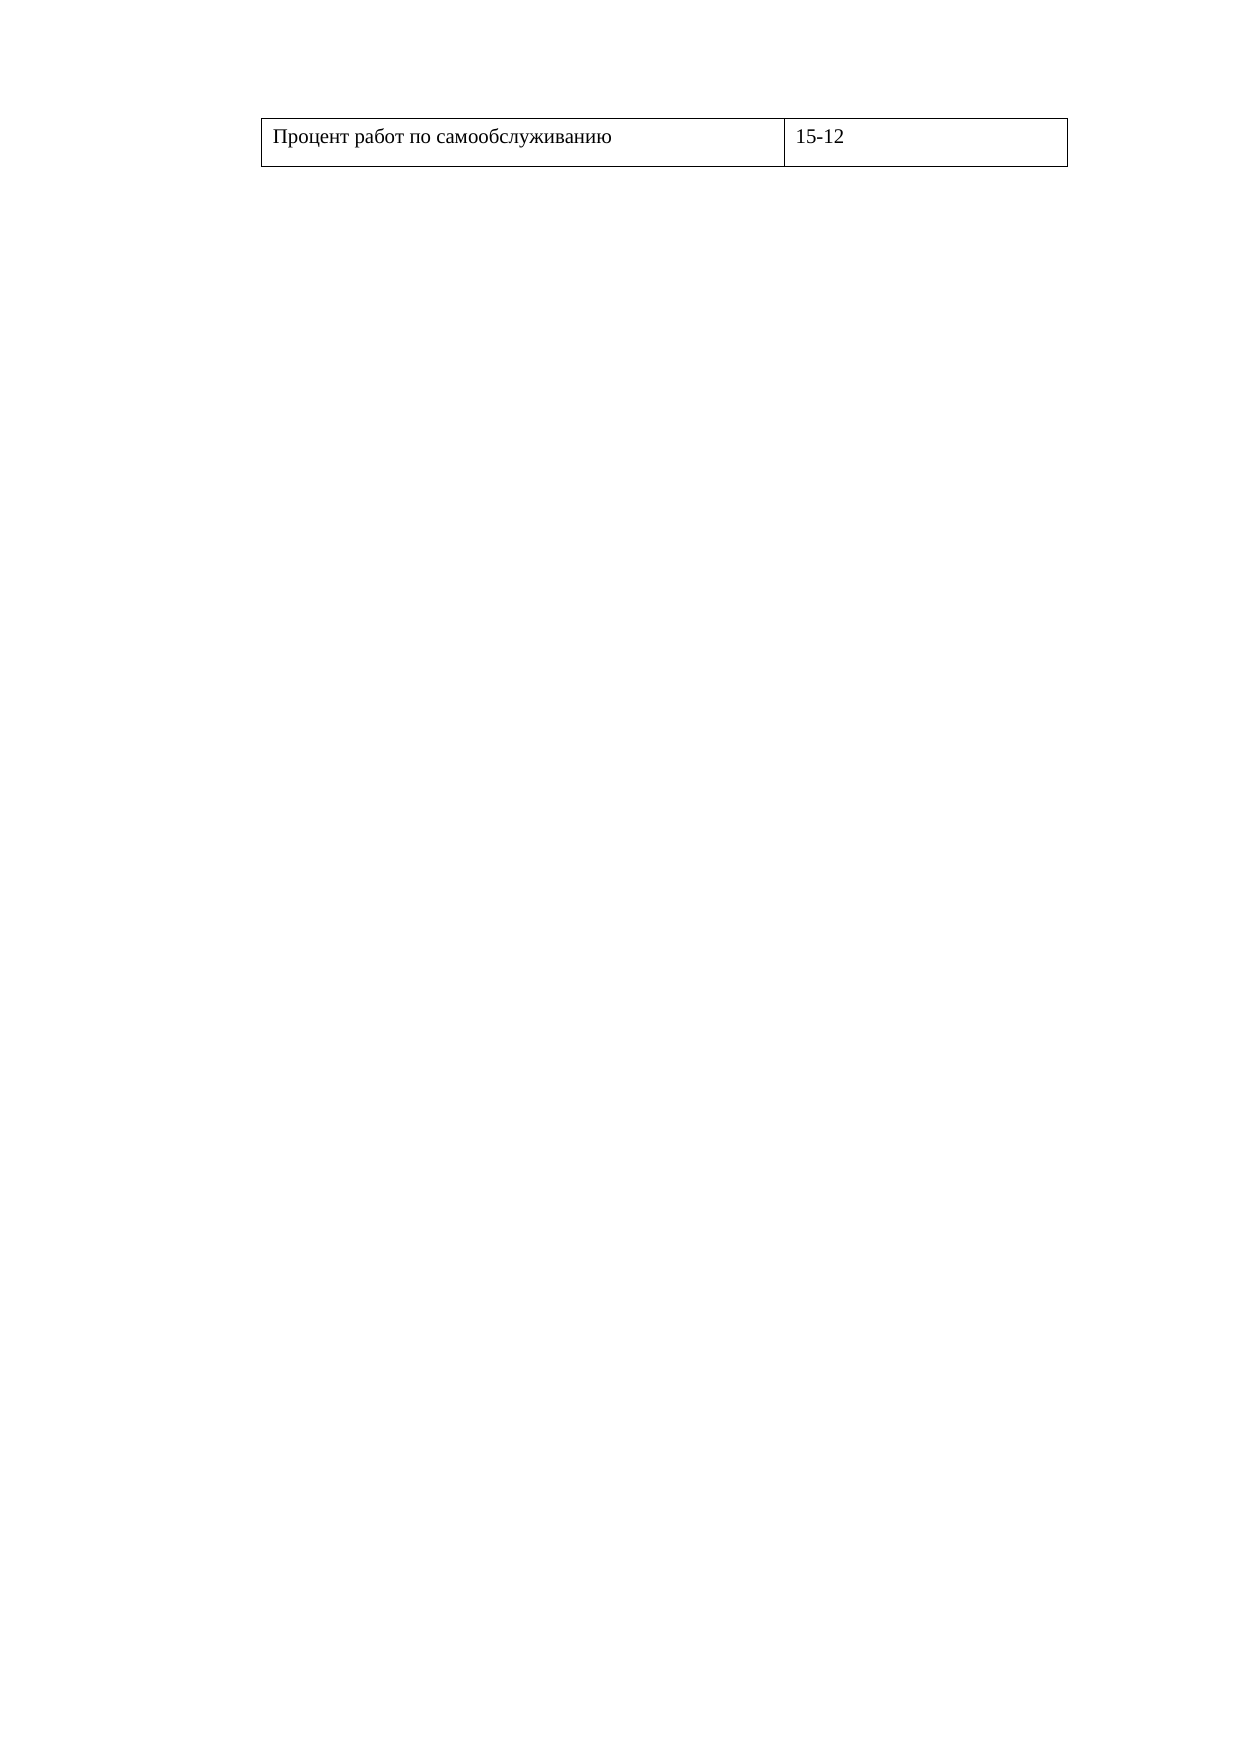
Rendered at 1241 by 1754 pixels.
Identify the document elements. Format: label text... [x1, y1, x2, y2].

table_cell 15-12 [785, 119, 1067, 166]
table_cell Процент работ по самообслуживанию [262, 119, 784, 166]
